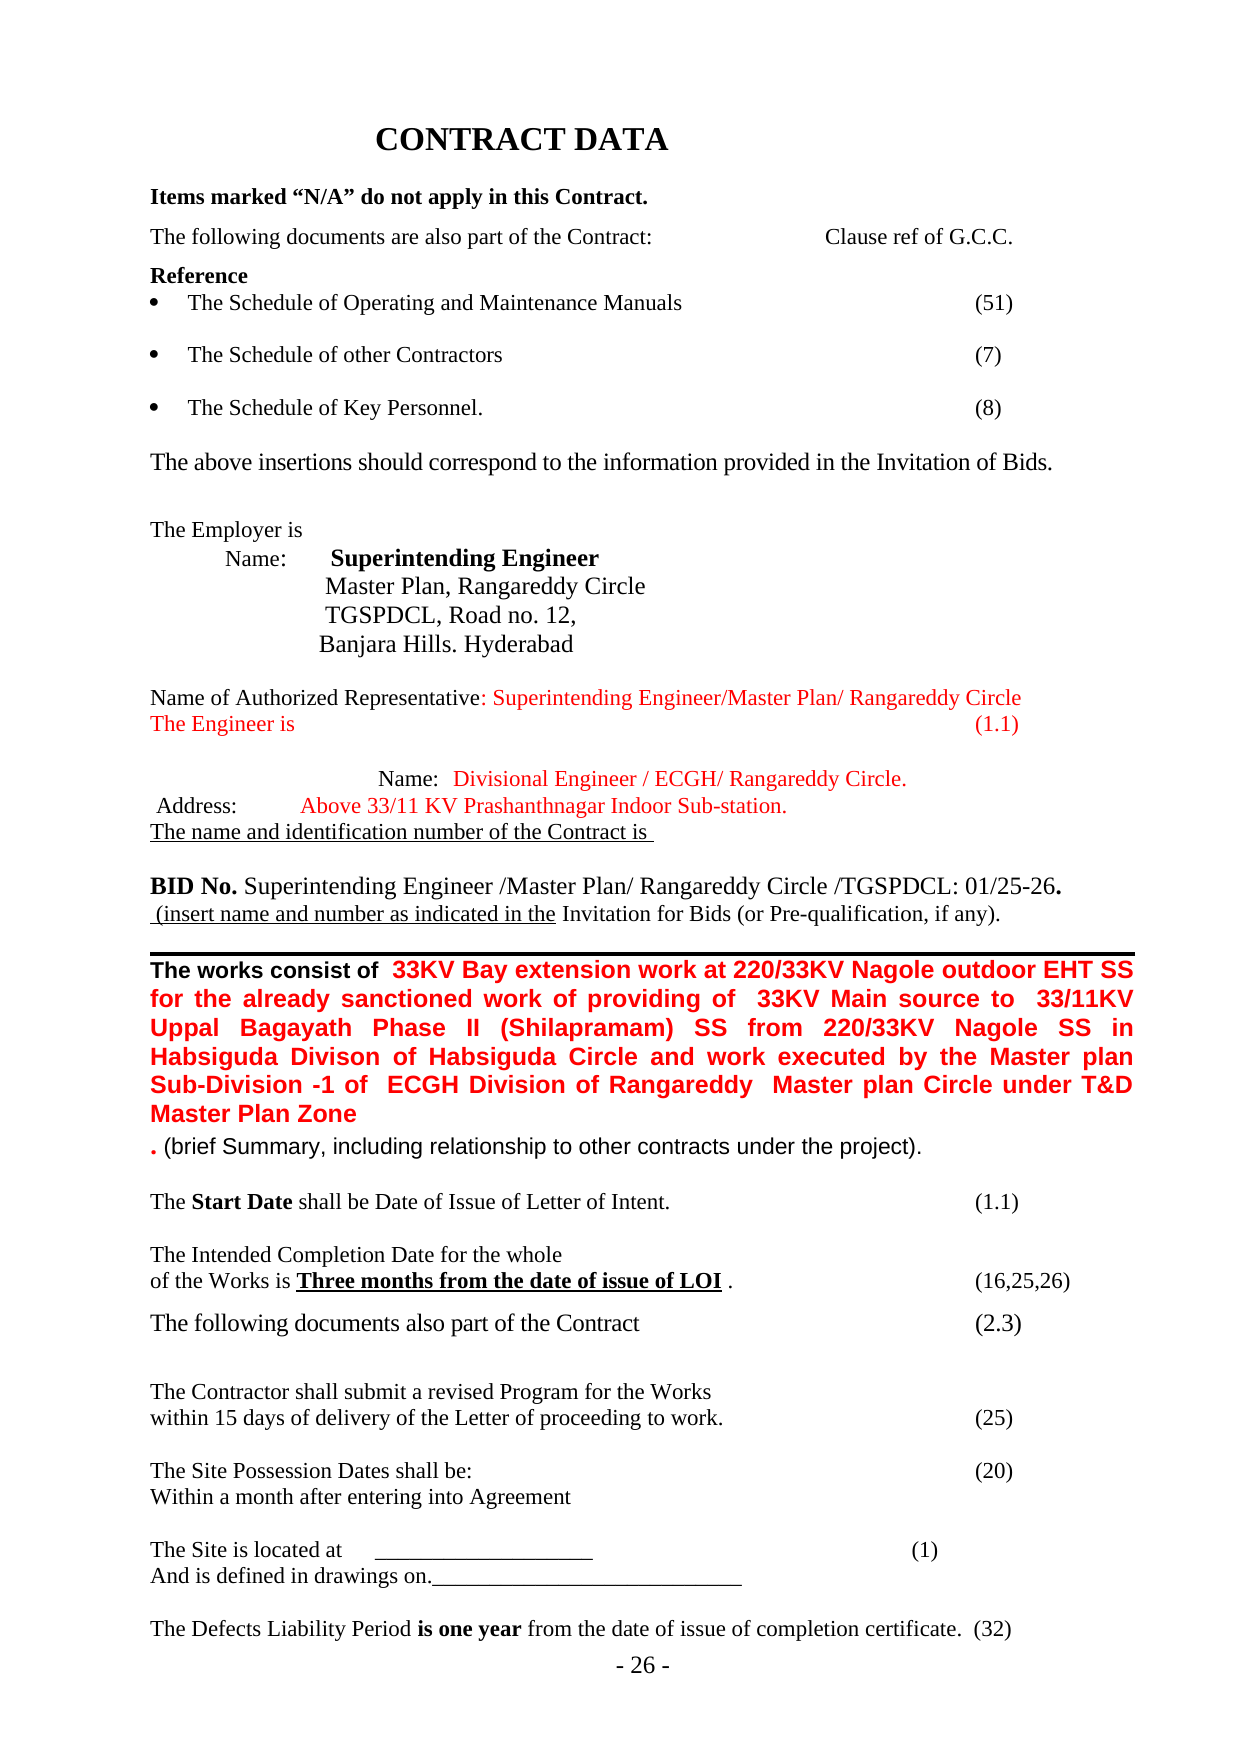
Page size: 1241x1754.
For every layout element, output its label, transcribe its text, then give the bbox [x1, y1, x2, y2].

list The Schedule of other Contractors (7) [150, 341, 1135, 368]
text within 15 days of delivery of the Letter of proceeding to work. (25) [150, 1404, 1135, 1430]
text The Start Date shall be Date of Issue of Letter of Intent. (1.1) [150, 1188, 1135, 1215]
text (insert name and number as indicated in the Invitation for Bids (or Pre-qualification, if any). [150, 900, 1135, 952]
text And is defined in drawings on.___________________________ [150, 1562, 1135, 1588]
text The Defects Liability Period is one year from the date of issue of completion certificate. (32) [150, 1615, 1135, 1641]
text Items marked “N/A” do not apply in this Contract. [150, 183, 1135, 210]
text The above insertions should correspond to the information provided in the Invitation of Bids. [150, 447, 1135, 476]
text Address: Above 33/11 KV Prashanthnagar Indoor Sub-station. [150, 792, 1135, 818]
text CONTRACT DATA [300, 119, 1135, 157]
text The Engineer is (1.1) [150, 710, 1135, 737]
text Banjara Hills. Hyderabad [150, 629, 1201, 658]
text TGSPDCL, Road no. 12, [150, 600, 1135, 629]
list The Schedule of Operating and Maintenance Manuals (51) [150, 289, 1135, 315]
text The Site Possession Dates shall be: (20) [150, 1457, 1135, 1483]
text The Intended Completion Date for the whole [150, 1241, 1135, 1267]
text Reference [150, 262, 1135, 289]
text Name of Authorized Representative: Superintending Engineer/Master Plan/ Rangareddy Circle [150, 684, 1135, 710]
text The Employer is [150, 516, 1135, 543]
text Within a month after entering into Agreement [150, 1483, 1135, 1509]
text The Site is located at ___________________ (1) [150, 1536, 1135, 1562]
text . (brief Summary, including relationship to other contracts under the project). [150, 1128, 1135, 1162]
text The Contractor shall submit a revised Program for the Works [150, 1378, 1135, 1404]
text BID No. Superintending Engineer /Master Plan/ Rangareddy Circle /TGSPDCL: 01/25-26. [150, 871, 1135, 900]
text The name and identification number of the Contract is [150, 818, 1135, 844]
text The works consist of 33KV Bay extension work at 220/33KV Nagole outdoor EHT SS for the already sanctioned work of providing of 33KV Main source to 33/11KV Uppal Bagayath Phase II (Shilapramam) SS from 220/33KV Nagole SS in Habsiguda Divison of Habsiguda Circle and work executed by the Master plan Sub-Division -1 of ECGH Division of Rangareddy Master plan Circle under T&D Master Plan Zone [150, 956, 1135, 1128]
list The Schedule of Key Personnel. (8) [150, 394, 1135, 421]
text Master Plan, Rangareddy Circle [150, 571, 1135, 600]
text Name: Superintending Engineer [150, 543, 1135, 571]
text The following documents are also part of the Contract: Clause ref of G.C.C. [150, 223, 1135, 249]
text Name: Divisional Engineer / ECGH/ Rangareddy Circle. [150, 766, 1135, 792]
text of the Works is Three months from the date of issue of LOI . (16,25,26) [150, 1267, 1135, 1294]
text The following documents also part of the Contract (2.3) [150, 1308, 1135, 1337]
